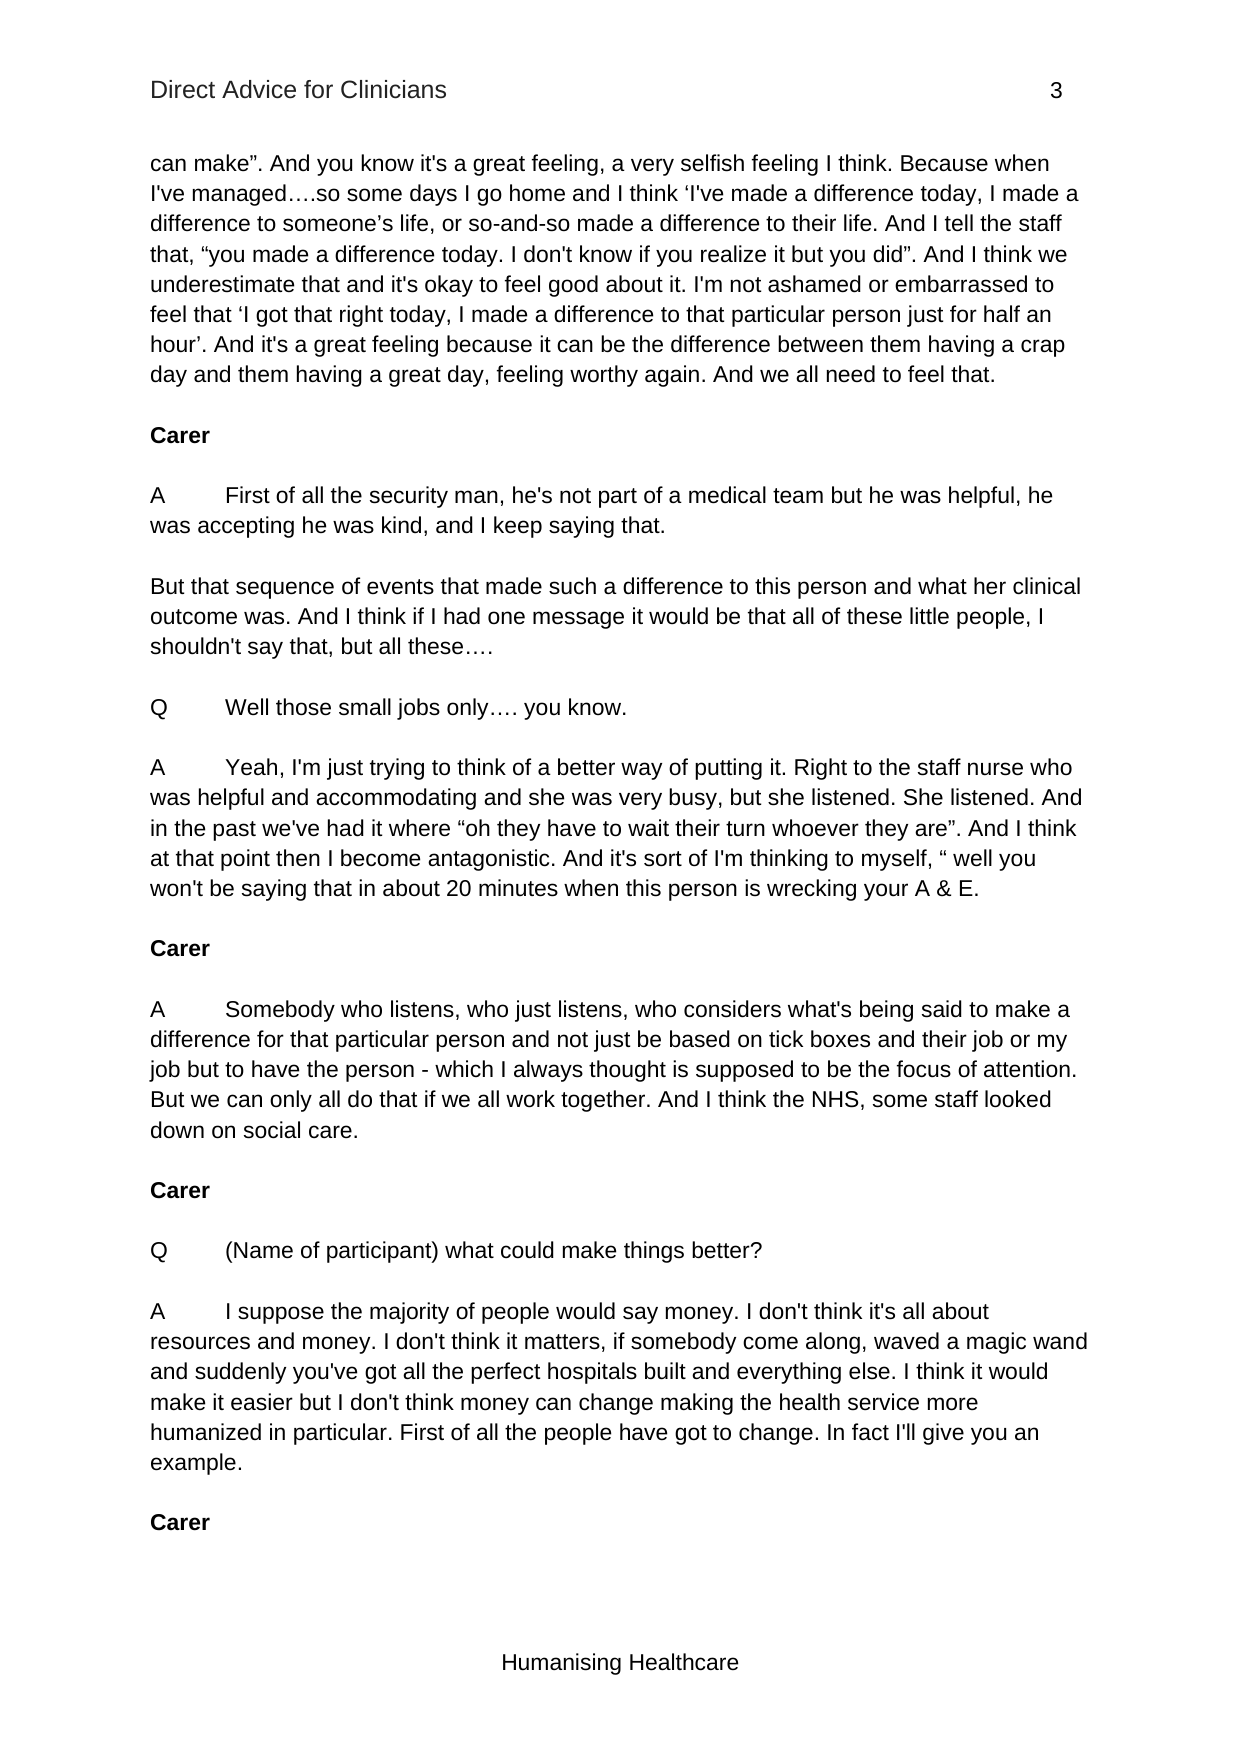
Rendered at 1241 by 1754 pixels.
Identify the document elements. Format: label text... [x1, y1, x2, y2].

text Q (Name of participant) what could make things better? [150, 1237, 1090, 1264]
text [150, 150, 1090, 388]
text Carer [150, 935, 1090, 962]
text But that sequence of events that made such a difference to this person and what her clinical outcome was. And I think if I had one message it would be that all of these little people, I shouldn't say that, but all these…. [150, 573, 1090, 660]
text A Somebody who listens, who just listens, who considers what's being said to make a difference for that particular person and not just be based on tick boxes and their job or my job but to have the person - which I always thought is supposed to be the focus of attention. But we can only all do that if we all work together. And I think the NHS, some staff looked down on social care. [150, 996, 1090, 1143]
text Carer [150, 422, 1090, 448]
text Carer [150, 1509, 1090, 1536]
text Carer [150, 1177, 1090, 1203]
text A First of all the security man, he's not part of a medical team but he was helpful, he was accepting he was kind, and I keep saying that. [150, 482, 1090, 539]
text Q Well those small jobs only…. you know. [150, 694, 1090, 720]
text A I suppose the majority of people would say money. I don't think it's all about resources and money. I don't think it matters, if somebody come along, waved a magic wand and suddenly you've got all the perfect hospitals built and everything else. I think it would make it easier but I don't think money can change making the health service more humanized in particular. First of all the people have got to change. In fact I'll give you an example. [150, 1298, 1090, 1475]
text A Yeah, I'm just trying to think of a better way of putting it. Right to the staff nurse who was helpful and accommodating and she was very busy, but she listened. She listened. And in the past we've had it where “oh they have to wait their turn whoever they are”. And I think at that point then I become antagonistic. And it's sort of I'm thinking to myself, “ well you won't be saying that in about 20 minutes when this person is wrecking your A & E. [150, 754, 1090, 901]
